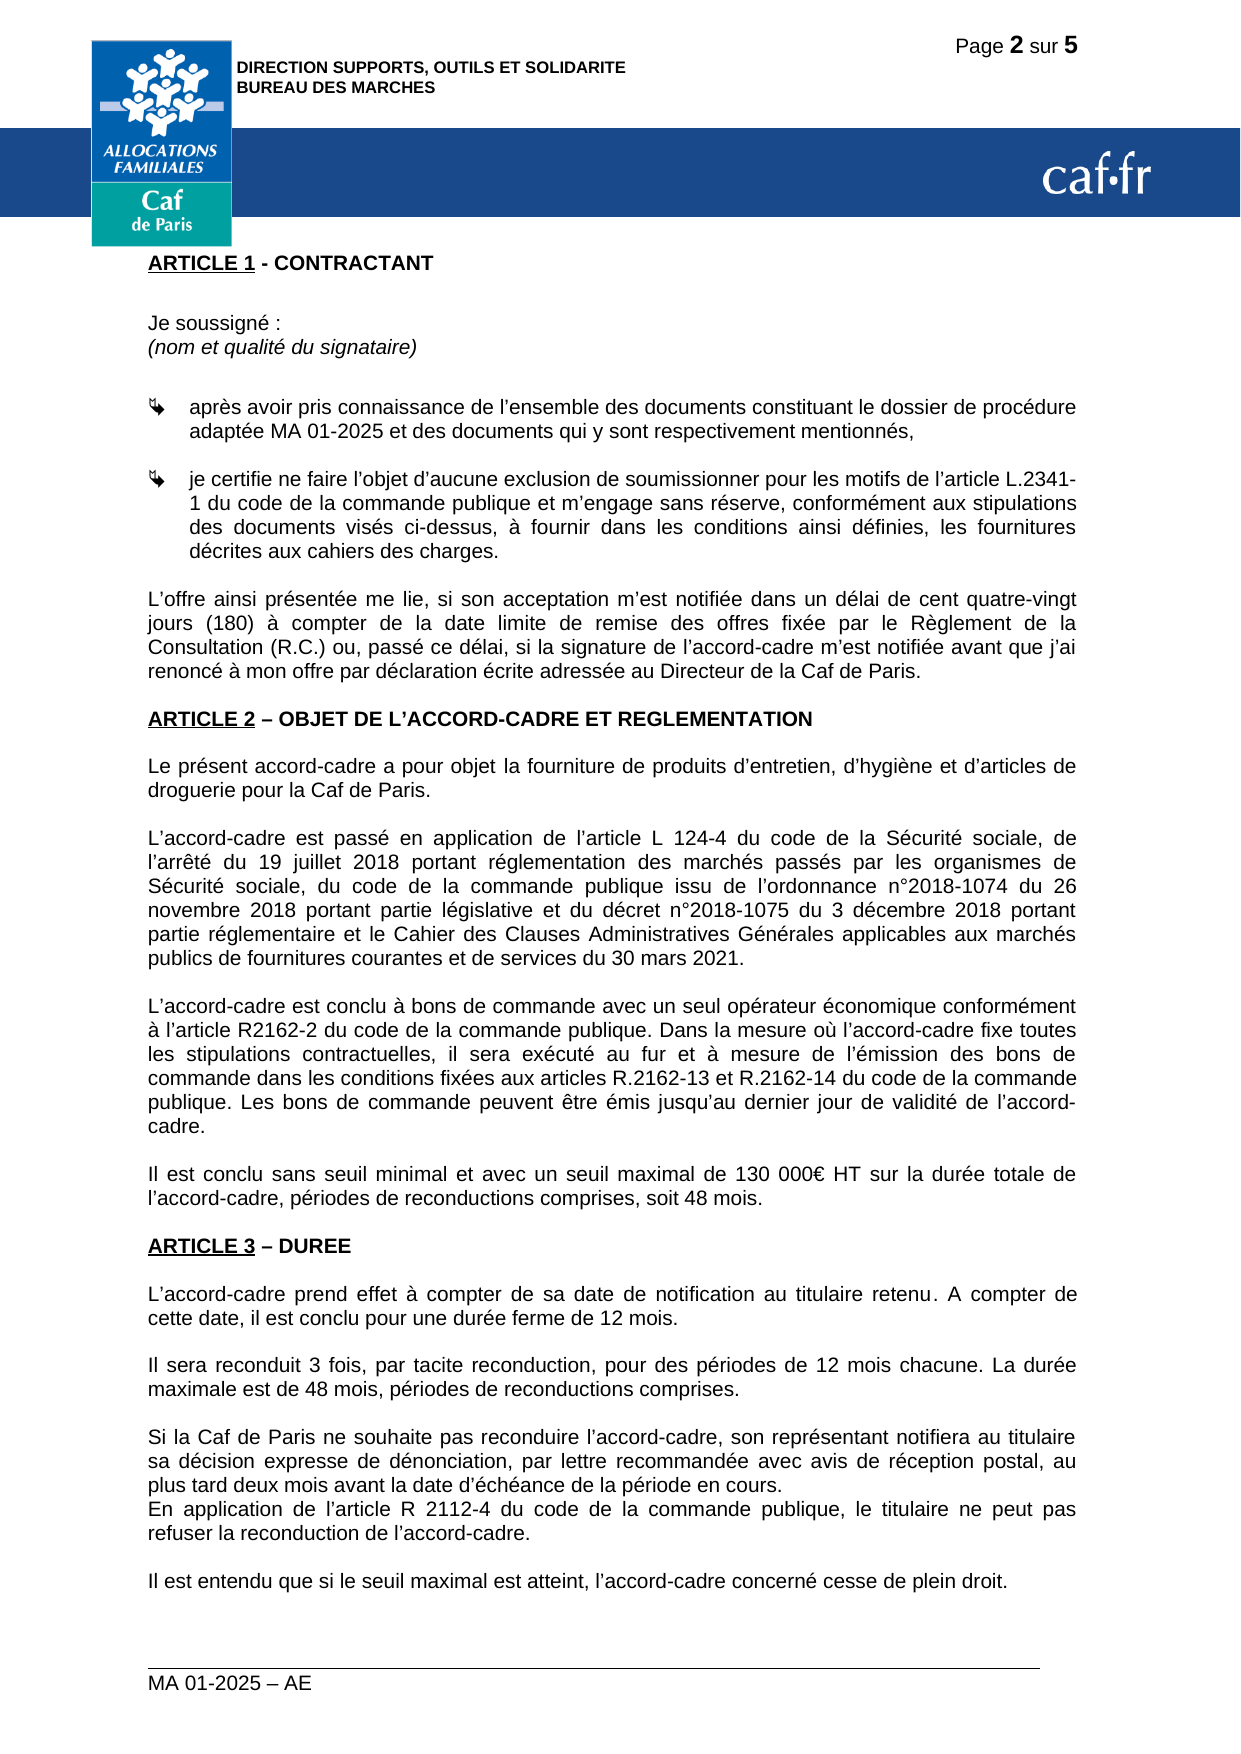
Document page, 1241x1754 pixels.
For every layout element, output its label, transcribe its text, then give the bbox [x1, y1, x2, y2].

text L’accord-cadre est conclu à bons de commande avec un seul opérateur économique conformément à l’article R2162-2 du code de la commande publique. Dans la mesure où l’accord-cadre fixe toutes les stipulations contractuelles, il sera exécuté au fur et à mesure de l’émission des bons de commande dans les conditions fixées aux articles R.2162-13 et R.2162-14 du code de la commande publique. Les bons de commande peuvent être émis jusqu’au dernier jour de validité de l’accord-cadre. [148, 994, 1078, 1138]
text Il est conclu sans seuil minimal et avec un seuil maximal de 130 000€ HT sur la durée totale de l’accord-cadre, périodes de reconductions comprises, soit 48 mois. [148, 1162, 1078, 1209]
text Je soussigné : [148, 311, 1078, 335]
text En application de l’article R 2112-4 du code de la commande publique, le titulaire ne peut pas refuser la reconduction de l’accord-cadre. [148, 1497, 1078, 1545]
text (nom et qualité du signataire) [148, 335, 1078, 359]
text L’offre ainsi présentée me lie, si son acceptation m’est notifiée dans un délai de cent quatre-vingt jours (180) à compter de la date limite de remise des offres fixée par le Règlement de la Consultation (R.C.) ou, passé ce délai, si la signature de l’accord-cadre m’est notifiée avant que j’ai renoncé à mon offre par déclaration écrite adressée au Directeur de la Caf de Paris. [148, 587, 1078, 682]
text Si la Caf de Paris ne souhaite pas reconduire l’accord-cadre, son représentant notifiera au titulaire sa décision expresse de dénonciation, par lettre recommandée avec avis de réception postal, au plus tard deux mois avant la date d’échéance de la période en cours. [148, 1425, 1078, 1497]
text L’accord-cadre prend effet à compter de sa date de notification au titulaire retenu. A compter de cette date, il est conclu pour une durée ferme de 12 mois. [148, 1281, 1078, 1329]
text Il sera reconduit 3 fois, par tacite reconduction, pour des périodes de 12 mois chacune. La durée maximale est de 48 mois, périodes de reconductions comprises. [148, 1353, 1078, 1401]
text ARTICLE 3 – DUREE [148, 1233, 1078, 1257]
list je certifie ne faire l’objet d’aucune exclusion de soumissionner pour les motifs de l’article L.2341-1 du code de la commande publique et m’engage sans réserve, conformément aux stipulations des documents visés ci-dessus, à fournir dans les conditions ainsi définies, les fournitures décrites aux cahiers des charges. [148, 467, 1078, 563]
list après avoir pris connaissance de l’ensemble des documents constituant le dossier de procédure adaptée MA 01-2025 et des documents qui y sont respectivement mentionnés, [148, 395, 1078, 443]
picture [1043, 151, 1151, 194]
text L’accord-cadre est passé en application de l’article L 124-4 du code de la Sécurité sociale, de l’arrêté du 19 juillet 2018 portant réglementation des marchés passés par les organismes de Sécurité sociale, du code de la commande publique issu de l’ordonnance n°2018-1074 du 26 novembre 2018 portant partie législative et du décret n°2018-1075 du 3 décembre 2018 portant partie réglementaire et le Cahier des Clauses Administratives Générales applicables aux marchés publics de fournitures courantes et de services du 30 mars 2021. [148, 826, 1078, 970]
text ARTICLE 2 – OBJET DE L’ACCORD-CADRE ET REGLEMENTATION [148, 706, 1078, 730]
text ARTICLE 1 - CONTRACTANT [148, 251, 1078, 275]
picture [91, 40, 232, 247]
text Le présent accord-cadre a pour objet la fourniture de produits d’entretien, d’hygiène et d’articles de droguerie pour la Caf de Paris. [148, 754, 1078, 802]
text Il est entendu que si le seuil maximal est atteint, l’accord-cadre concerné cesse de plein droit. [148, 1569, 1078, 1593]
